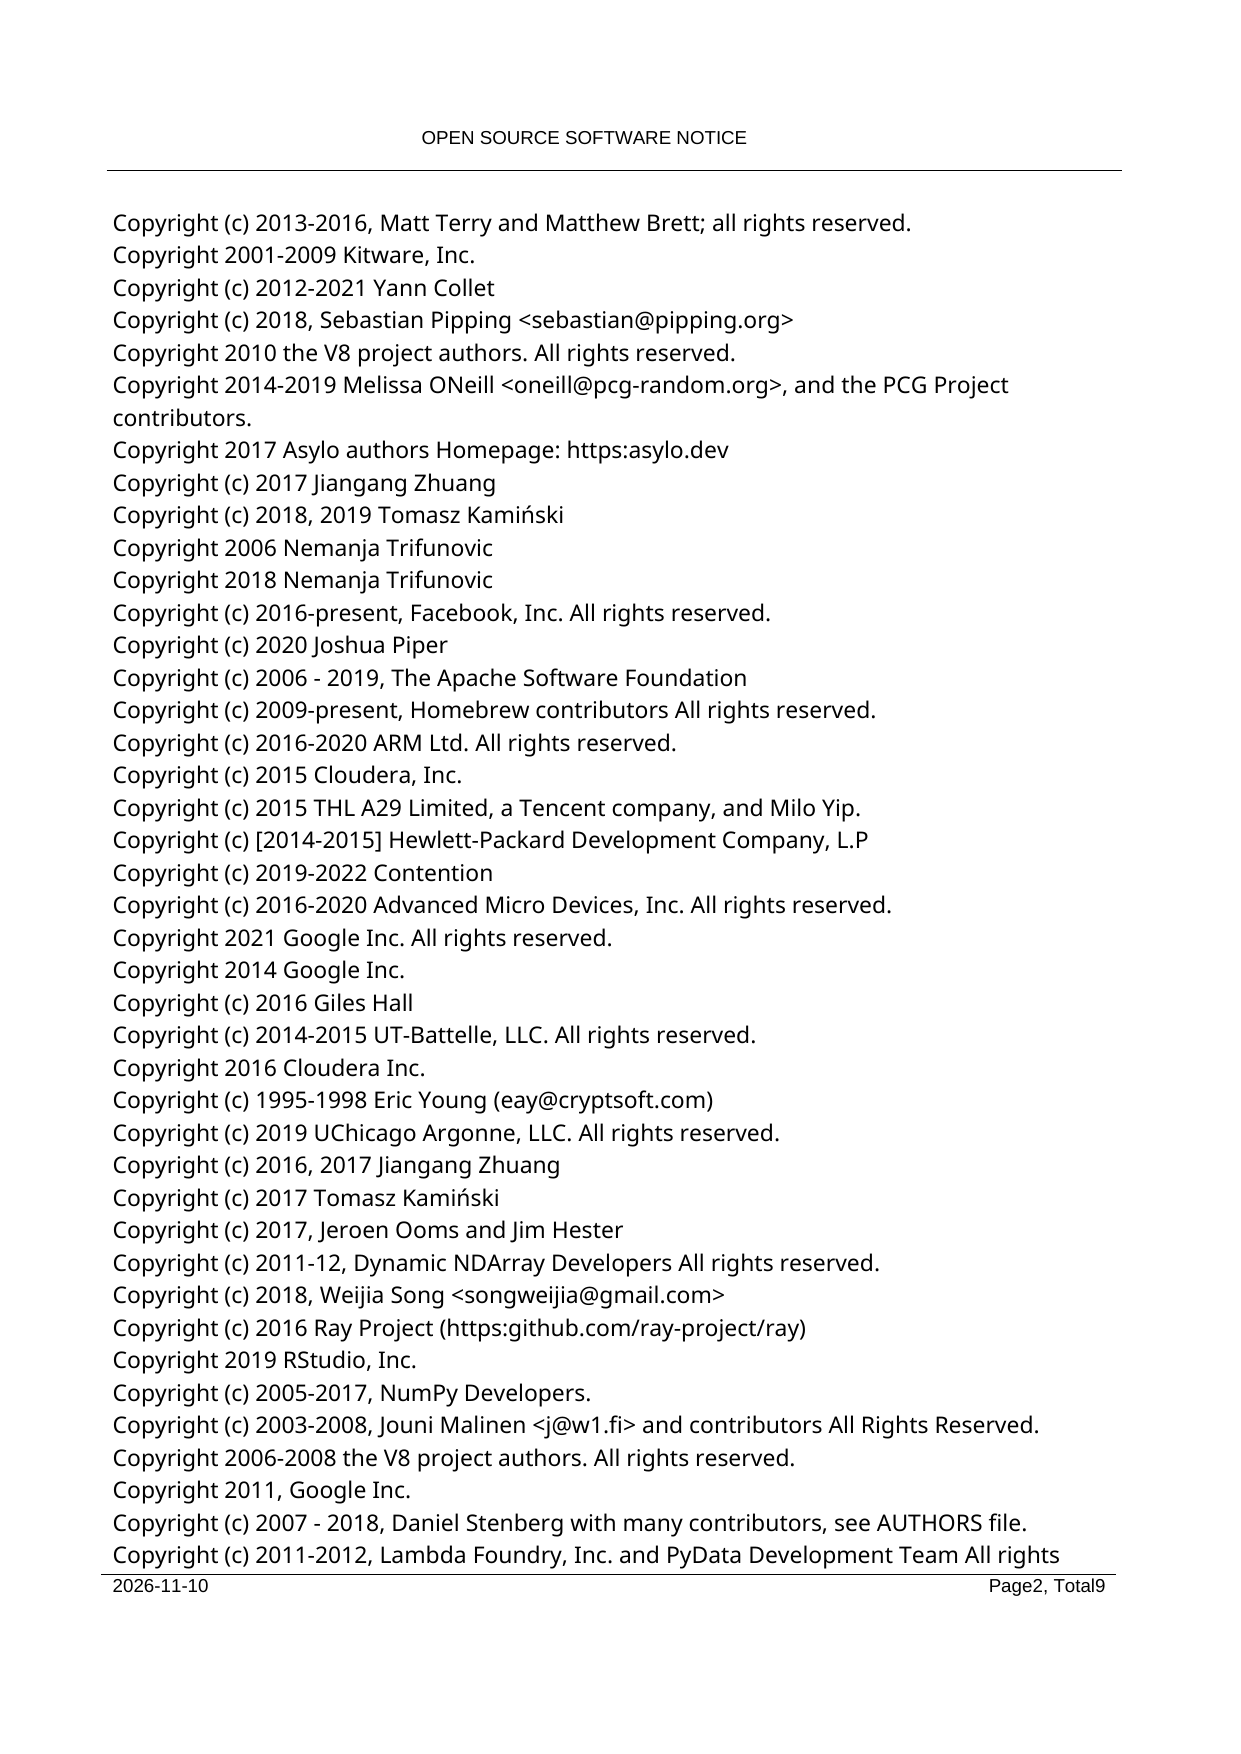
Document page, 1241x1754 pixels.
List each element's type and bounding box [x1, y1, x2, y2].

text [112, 206, 1128, 1571]
